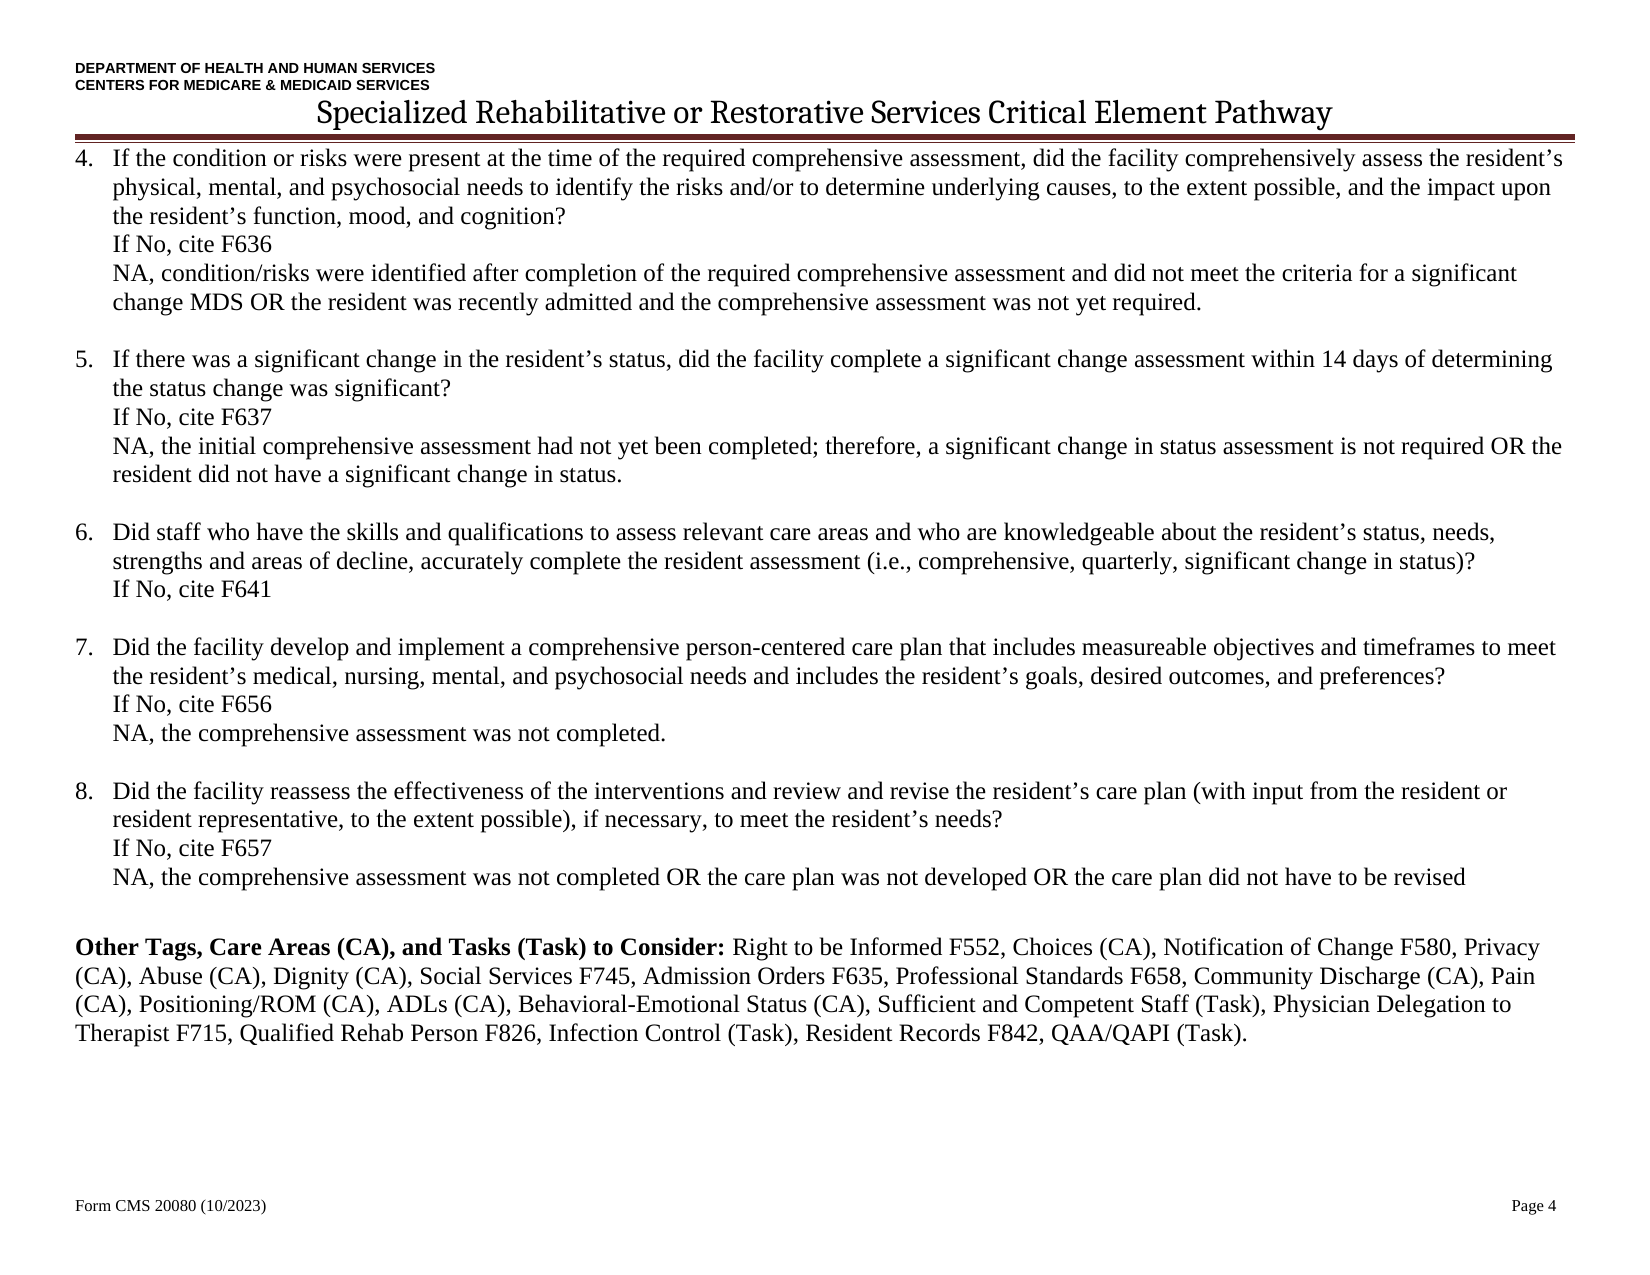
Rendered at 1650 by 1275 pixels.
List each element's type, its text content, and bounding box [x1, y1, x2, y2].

text If No, cite F641 [112, 574, 1575, 603]
text NA, the comprehensive assessment was not completed OR the care plan was not developed OR the care plan did not have to be revised [112, 862, 1575, 891]
text If No, cite F637 [112, 402, 1575, 431]
text NA, the initial comprehensive assessment had not yet been completed; therefore, a significant change in status assessment is not required OR the resident did not have a significant change in status. [112, 431, 1575, 488]
text NA, the comprehensive assessment was not completed. [112, 718, 1575, 747]
text If No, cite F656 [112, 689, 1575, 718]
list Did the facility develop and implement a comprehensive person-centered care plan that includes measureable objectives and timeframes to meet the resident’s medical, nursing, mental, and psychosocial needs and includes the resident’s goals, desired outcomes, and preferences? [75, 632, 1575, 689]
list Did the facility reassess the effectiveness of the interventions and review and revise the resident’s care plan (with input from the resident or resident representative, to the extent possible), if necessary, to meet the resident’s needs? [75, 776, 1575, 833]
list If there was a significant change in the resident’s status, did the facility complete a significant change assessment within 14 days of determining the status change was significant? [75, 344, 1575, 402]
list Did staff who have the skills and qualifications to assess relevant care areas and who are knowledgeable about the resident’s status, needs, strengths and areas of decline, accurately complete the resident assessment (i.e., comprehensive, quarterly, significant change in status)? [75, 517, 1575, 574]
list If the condition or risks were present at the time of the required comprehensive assessment, did the facility comprehensively assess the resident’s physical, mental, and psychosocial needs to identify the risks and/or to determine underlying causes, to the extent possible, and the impact upon the resident’s function, mood, and cognition? [75, 143, 1575, 229]
text Other Tags, Care Areas (CA), and Tasks (Task) to Consider: Right to be Informed F552, Choices (CA), Notification of Change F580, Privacy (CA), Abuse (CA), Dignity (CA), Social Services F745, Admission Orders F635, Professional Standards F658, Community Discharge (CA), Pain (CA), Positioning/ROM (CA), ADLs (CA), Behavioral-Emotional Status (CA), Sufficient and Competent Staff (Task), Physician Delegation to Therapist F715, Qualified Rehab Person F826, Infection Control (Task), Resident Records F842, QAA/QAPI (Task). [75, 932, 1575, 1047]
text If No, cite F657 [112, 833, 1575, 862]
text If No, cite F636 [112, 229, 1575, 258]
text NA, condition/risks were identified after completion of the required comprehensive assessment and did not meet the criteria for a significant change MDS OR the resident was recently admitted and the comprehensive assessment was not yet required. [112, 258, 1575, 316]
